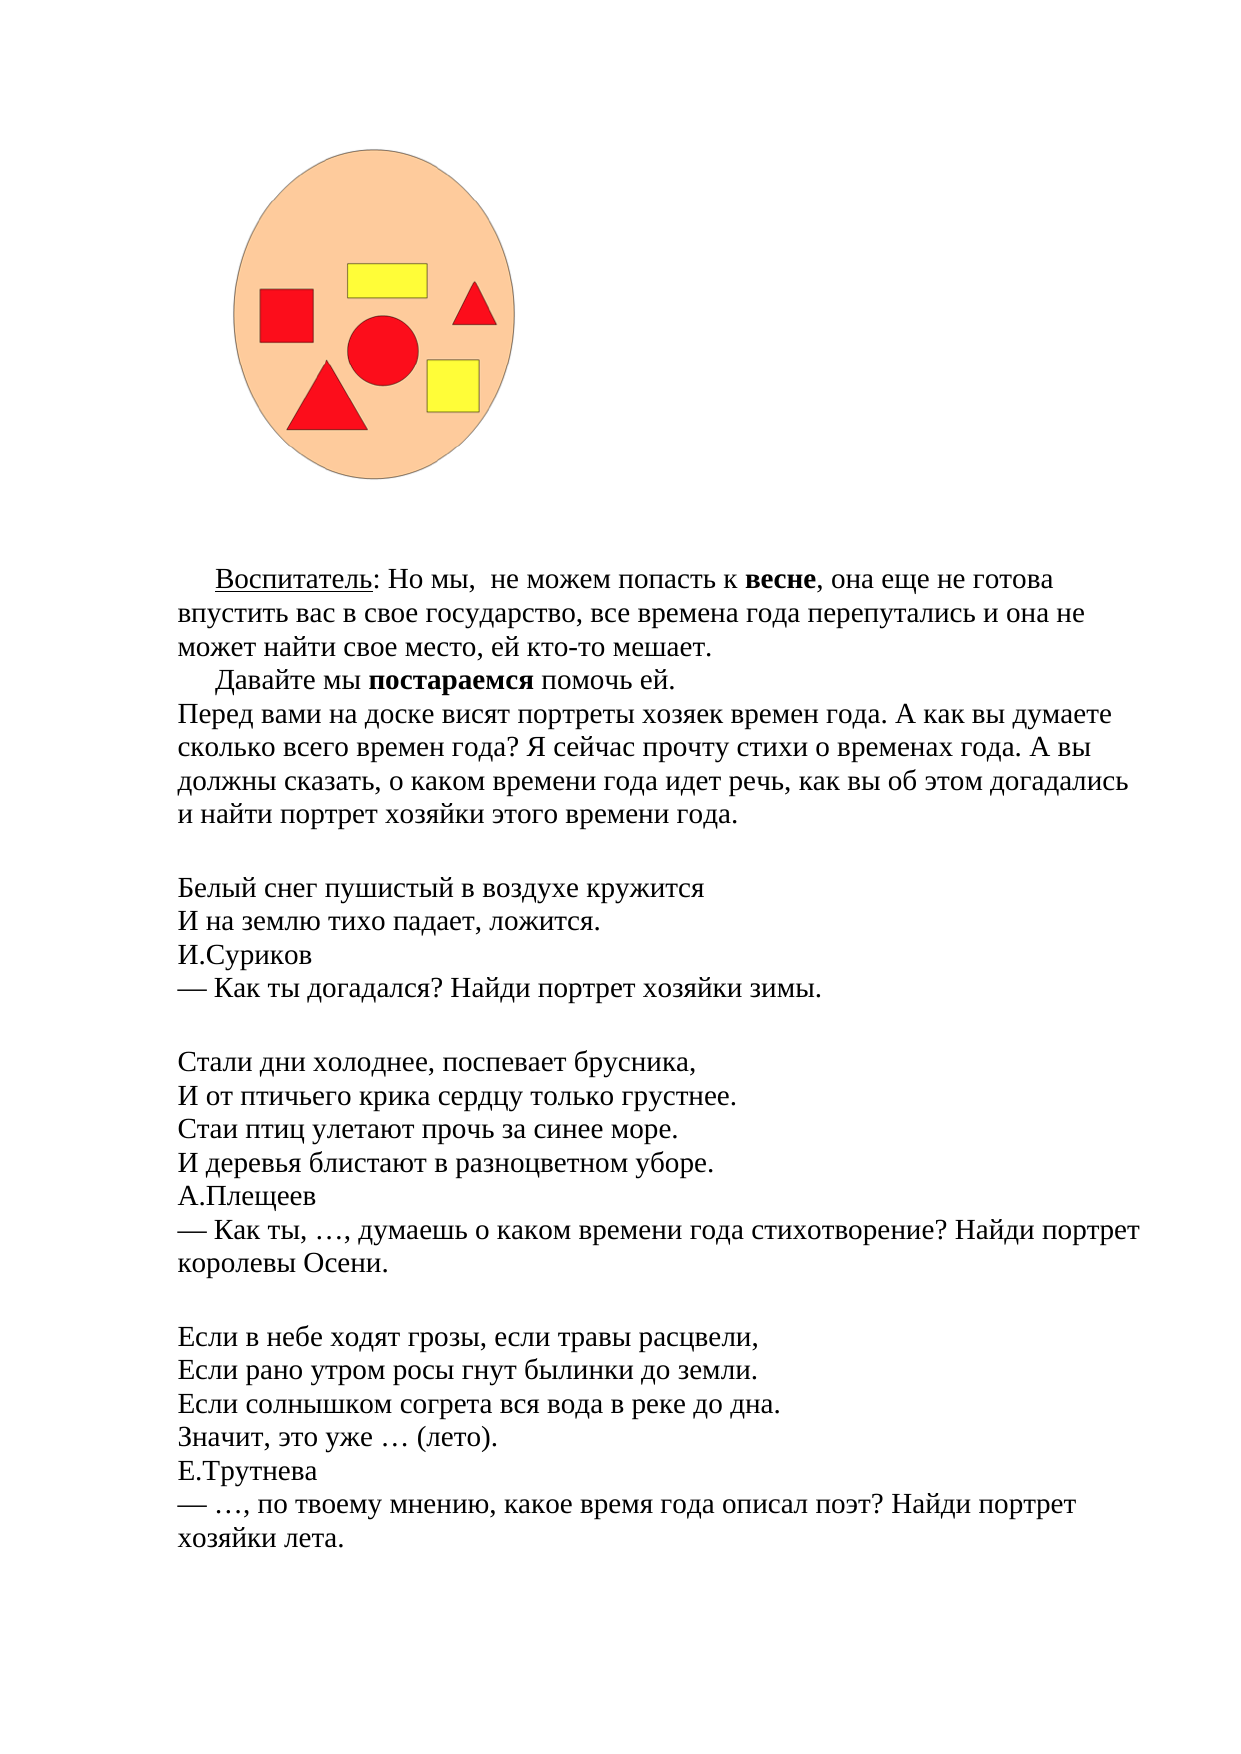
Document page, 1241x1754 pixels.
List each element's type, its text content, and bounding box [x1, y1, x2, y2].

text Стали дни холоднее, поспевает брусника, И от птичьего крика сердцу только грустнее. Стаи птиц улетают прочь за синее море. И деревья блистают в разноцветном уборе. А.Плещеев [177, 1044, 1152, 1212]
text — Как ты, …, думаешь о каком времени года стихотворение? Найди портрет королевы Осени. [177, 1212, 1152, 1279]
text Перед вами на доске висят портреты хозяек времен года. А как вы думаете сколько всего времен года? Я сейчас прочту стихи о временах года. А вы должны сказать, о каком времени года идет речь, как вы об этом догадались и найти портрет хозяйки этого времени года. [177, 696, 1152, 830]
picture [214, 118, 549, 529]
text Давайте мы постараемся помочь ей. [177, 662, 1152, 696]
text Если в небе ходят грозы, если травы расцвели, Если рано утром росы гнут былинки до земли. Если солнышком согрета вся вода в реке до дна. Значит, это уже … (лето). Е.Трутнева [177, 1319, 1152, 1487]
text Воспитатель: Но мы, не можем попасть к весне, она еще не готова впустить вас в свое государство, все времена года перепутались и она не может найти свое место, ей кто-то мешает. [177, 562, 1152, 662]
text Белый снег пушистый в воздухе кружится И на землю тихо падает, ложится. И.Суриков [177, 870, 1152, 971]
text — …, по твоему мнению, какое время года описал поэт? Найди портрет хозяйки лета. [177, 1487, 1152, 1554]
text — Как ты догадался? Найди портрет хозяйки зимы. [177, 971, 1152, 1004]
